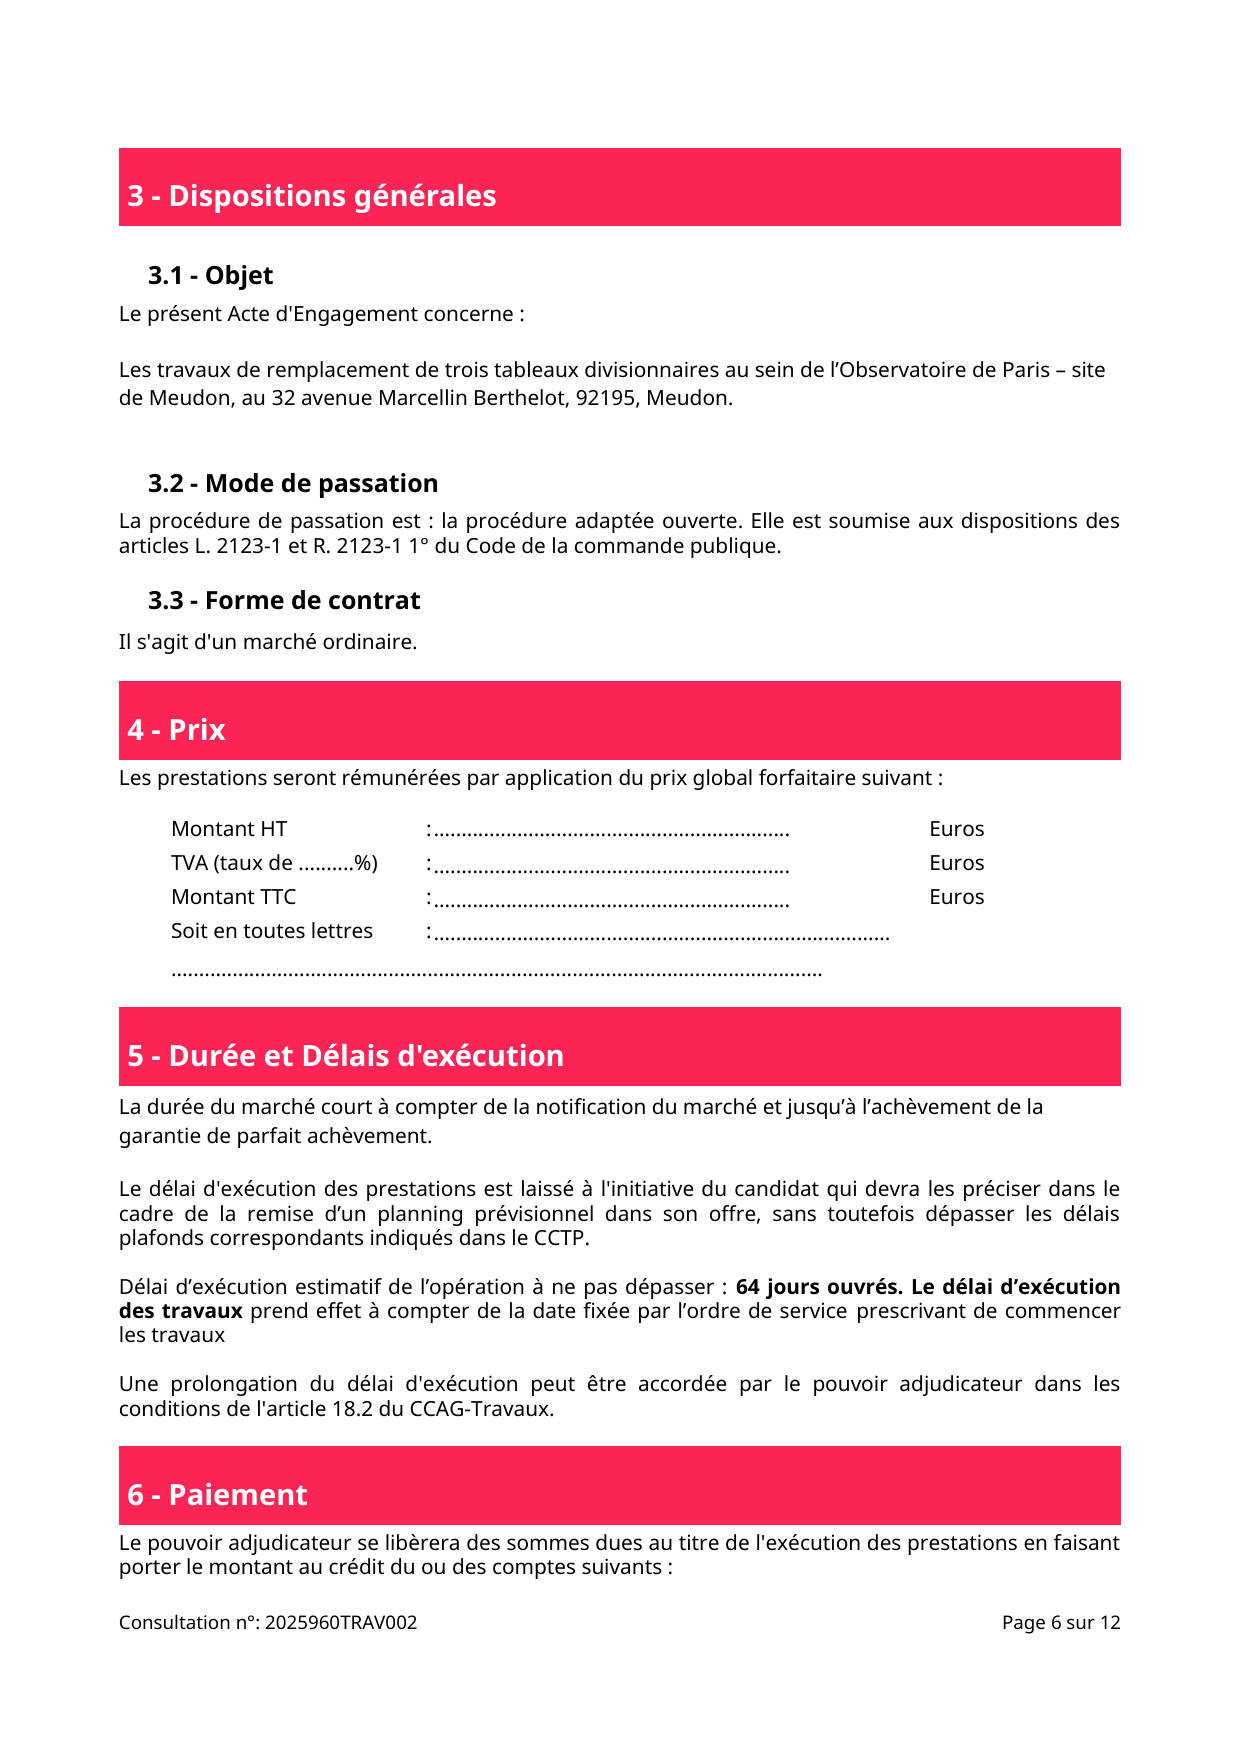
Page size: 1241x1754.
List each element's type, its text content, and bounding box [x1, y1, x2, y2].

table_cell Euros [929, 848, 1067, 882]
table_cell Soit en toutes lettres [171, 916, 421, 950]
table_header 6 - Paiement [119, 1446, 1121, 1525]
text Le présent Acte d'Engagement concerne : [119, 302, 1121, 326]
table_header 5 - Durée et Délais d'exécution [119, 1007, 1121, 1086]
text Le pouvoir adjudicateur se libèrera des sommes dues au titre de l'exécution des prestations en faisant porter le montant au crédit du ou des comptes suivants : [119, 1531, 1121, 1579]
table_cell Montant TTC [171, 882, 421, 916]
table_cell ................................................................ [433, 882, 929, 916]
text La procédure de passation est : la procédure adaptée ouverte. Elle est soumise aux dispositions des articles L. 2123-1 et R. 2123-1 1° du Code de la commande publique. [119, 510, 1121, 558]
text ..................................................................................................................... [171, 954, 1067, 982]
subtitle 3.3 - Forme de contrat [148, 583, 1121, 617]
subtitle 3.1 - Objet [148, 257, 1121, 292]
text Une prolongation du délai d'exécution peut être accordée par le pouvoir adjudicateur dans les conditions de l'article 18.2 du CCAG-Travaux. [119, 1373, 1121, 1421]
table_header ................................................................ [433, 814, 929, 848]
table_header Montant HT [171, 814, 421, 848]
text Le délai d'exécution des prestations est laissé à l'initiative du candidat qui devra les préciser dans le cadre de la remise d’un planning prévisionnel dans son offre, sans toutefois dépasser les délais plafonds correspondants indiqués dans le CCTP. [119, 1178, 1121, 1250]
table_header Euros [929, 814, 1067, 848]
subtitle 3.2 - Mode de passation [148, 465, 1121, 499]
table_cell TVA (taux de ..........%) [171, 848, 421, 882]
table_header 3 - Dispositions générales [119, 148, 1121, 226]
text Délai d’exécution estimatif de l’opération à ne pas dépasser : 64 jours ouvrés. Le délai d’exécution des travaux prend effet à compter de la date fixée par l’ordre de service prescrivant de commencer les travaux [119, 1275, 1121, 1348]
table_cell Euros [929, 882, 1067, 916]
text Les prestations seront rémunérées par application du prix global forfaitaire suivant : [119, 766, 1121, 790]
table_cell .................................................................................. [433, 916, 1067, 950]
table_header 4 - Prix [119, 681, 1121, 760]
text Les travaux de remplacement de trois tableaux divisionnaires au sein de l’Observatoire de Paris – site de Meudon, au 32 avenue Marcellin Berthelot, 92195, Meudon. [119, 355, 1121, 412]
text La durée du marché court à compter de la notification du marché et jusqu’à l’achèvement de la garantie de parfait achèvement. [119, 1092, 1121, 1149]
table_cell ................................................................ [433, 848, 929, 882]
text Il s'agit d'un marché ordinaire. [119, 627, 1121, 656]
